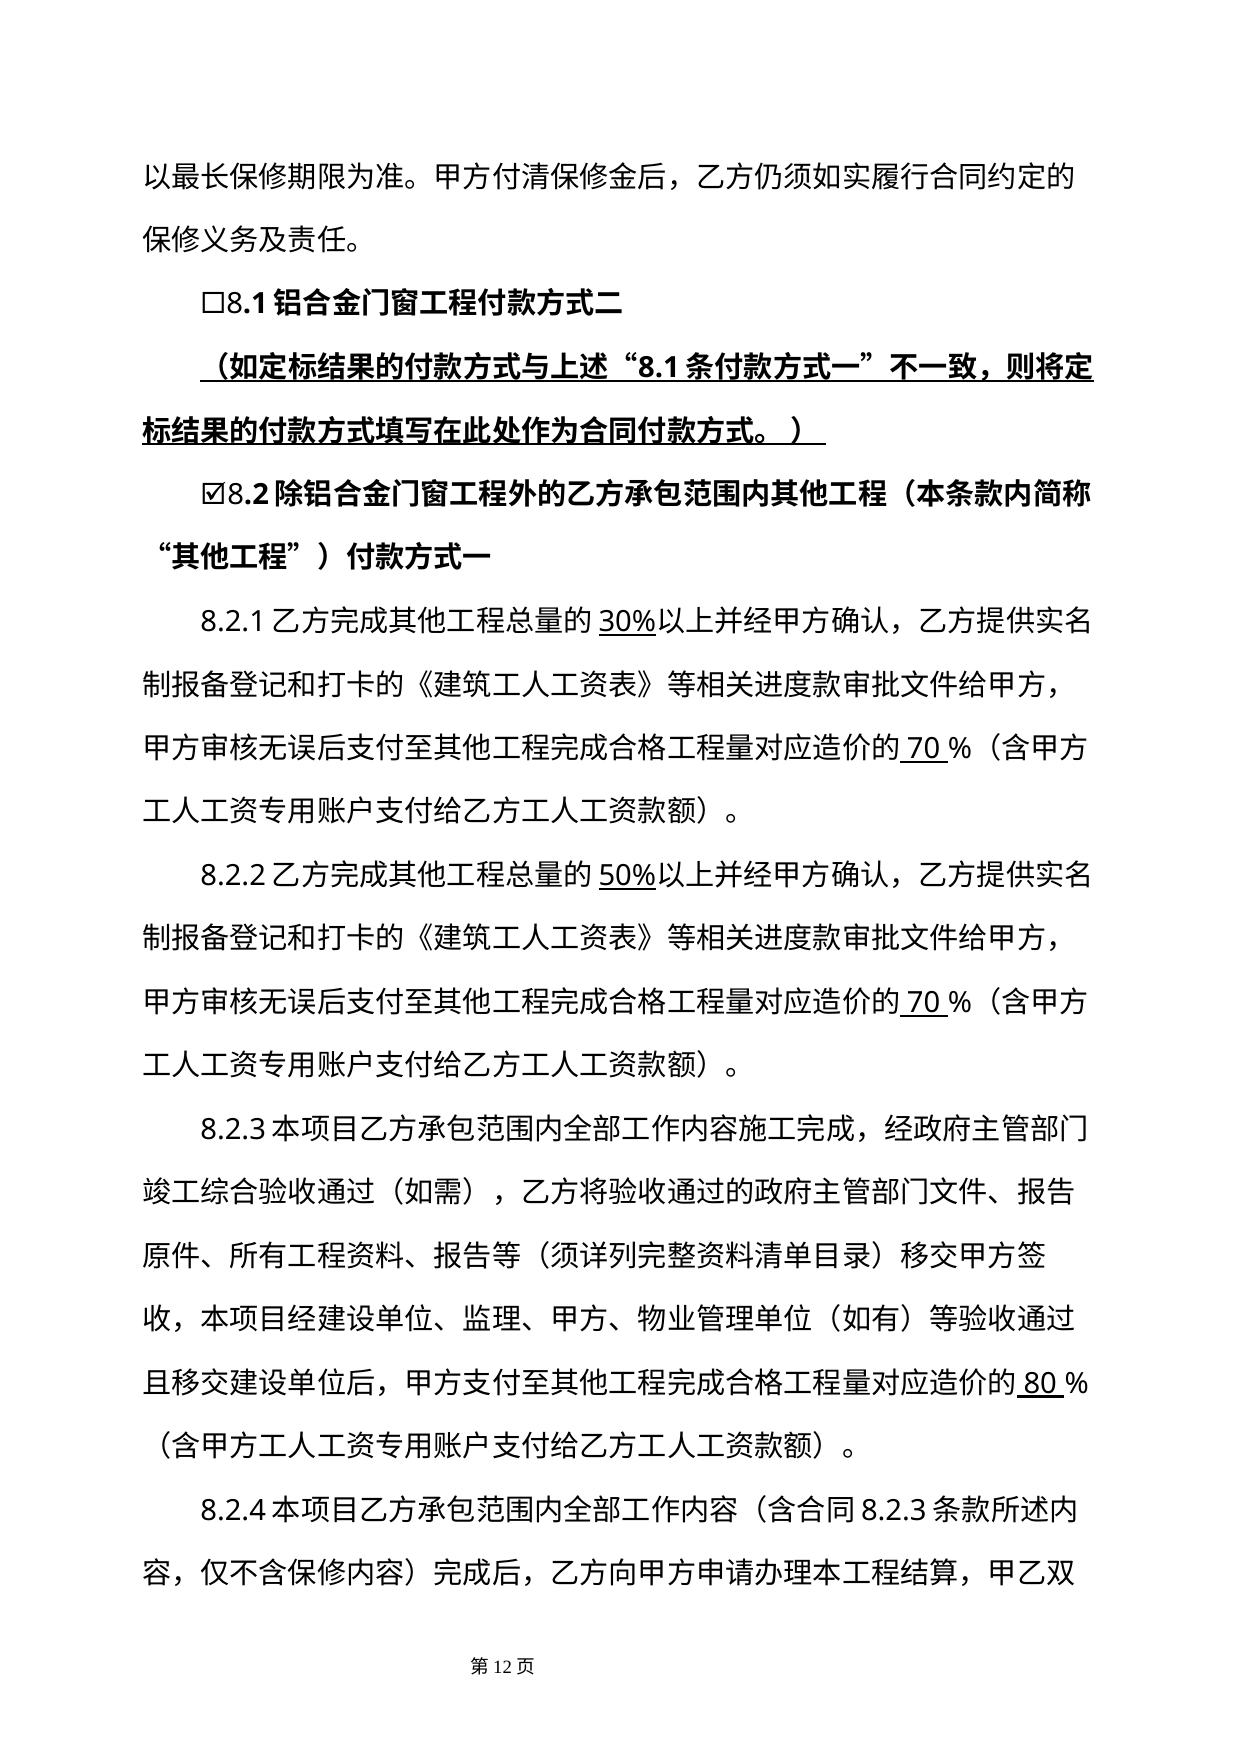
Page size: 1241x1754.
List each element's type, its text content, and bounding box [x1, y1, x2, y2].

text 8.1铝合金门窗工程付款方式二 [142, 280, 1098, 322]
text 8.2.1乙方完成其他工程总量的30%以上并经甲方确认，乙方提供实名制报备登记和打卡的《建筑工人工资表》等相关进度款审批文件给甲方，甲方审核无误后支付至其他工程完成合格工程量对应造价的 70 %（含甲方工人工资专用账户支付给乙方工人工资款额）。 [142, 597, 1098, 830]
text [142, 153, 1098, 259]
text 8.2.2乙方完成其他工程总量的50%以上并经甲方确认，乙方提供实名制报备登记和打卡的《建筑工人工资表》等相关进度款审批文件给甲方，甲方审核无误后支付至其他工程完成合格工程量对应造价的 70 %（含甲方工人工资专用账户支付给乙方工人工资款额）。 [142, 851, 1098, 1084]
text （如定标结果的付款方式与上述“8.1条付款方式一”不一致，则将定标结果的付款方式填写在此处作为合同付款方式。 ） [142, 343, 1098, 449]
text 8.2除铝合金门窗工程外的乙方承包范围内其他工程（本条款内简称“其他工程”）付款方式一 [142, 471, 1098, 576]
text 8.2.3本项目乙方承包范围内全部工作内容施工完成，经政府主管部门竣工综合验收通过（如需），乙方将验收通过的政府主管部门文件、报告原件、所有工程资料、报告等（须详列完整资料清单目录）移交甲方签收，本项目经建设单位、监理、甲方、物业管理单位（如有）等验收通过且移交建设单位后，甲方支付至其他工程完成合格工程量对应造价的 80 %（含甲方工人工资专用账户支付给乙方工人工资款额）。 [142, 1105, 1098, 1465]
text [142, 1486, 1098, 1592]
